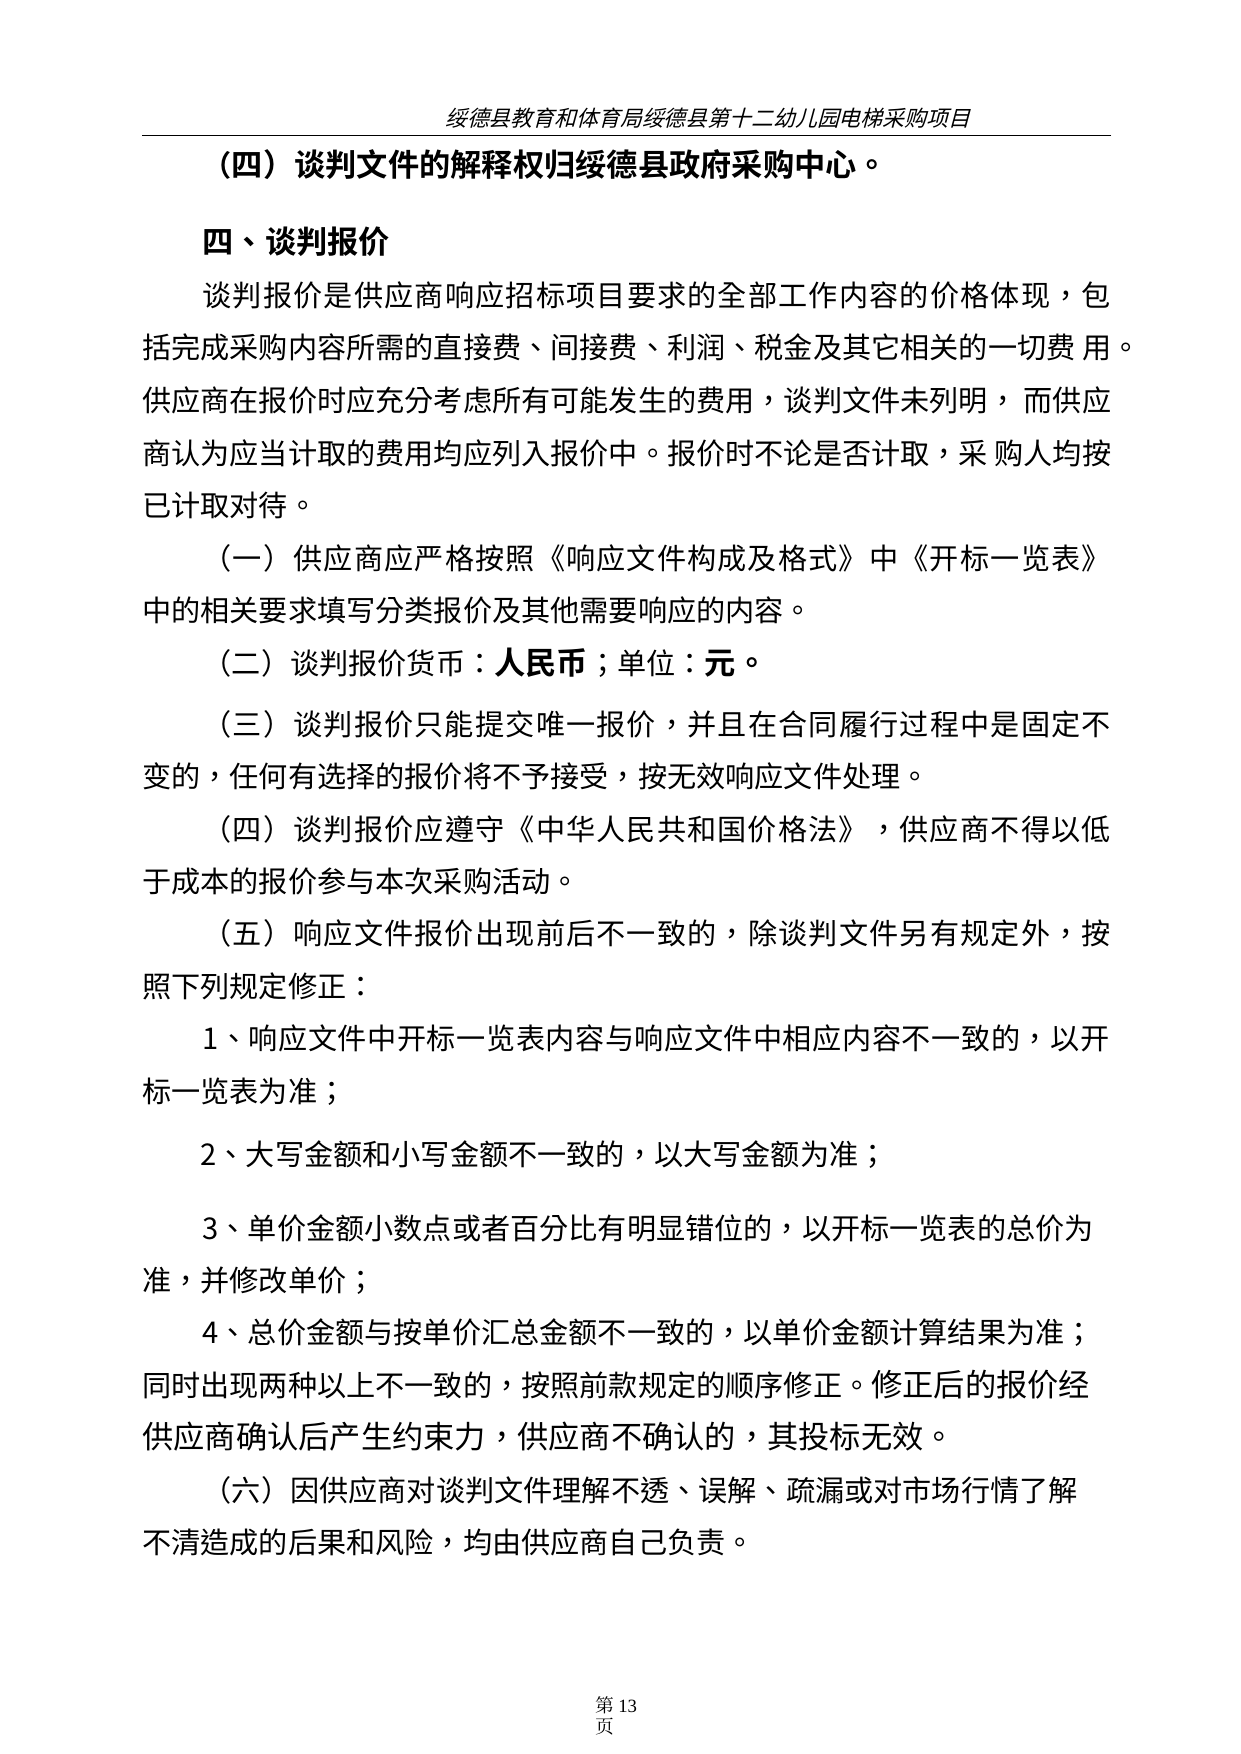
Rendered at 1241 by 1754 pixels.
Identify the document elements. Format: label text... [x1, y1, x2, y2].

text （三）谈判报价只能提交唯一报价，并且在合同履行过程中是固定不 变的，任何有选择的报价将不予接受，按无效响应文件处理。 [142, 693, 1111, 798]
text （五）响应文件报价出现前后不一致的，除谈判文件另有规定外，按 照下列规定修正： [142, 903, 1111, 1008]
text 谈判报价是供应商响应招标项目要求的全部工作内容的价格体现，包 括完成采购内容所需的直接费、间接费、利润、税金及其它相关的一切费 用。供应商在报价时应充分考虑所有可能发生的费用，谈判文件未列明， 而供应商认为应当计取的费用均应列入报价中。报价时不论是否计取，采 购人均按已计取对待。 [142, 264, 1111, 527]
text 1、响应文件中开标一览表内容与响应文件中相应内容不一致的，以开 标一览表为准； [142, 1008, 1111, 1112]
text 2、大写金额和小写金额不一致的，以大写金额为准； [142, 1131, 1111, 1173]
text （一）供应商应严格按照《响应文件构成及格式》中《开标一览表》 中的相关要求填写分类报价及其他需要响应的内容。 [142, 527, 1111, 632]
text 3、单价金额小数点或者百分比有明显错位的，以开标一览表的总价为 准，并修改单价； [142, 1197, 1111, 1302]
subtitle 四、谈判报价 [142, 212, 1111, 264]
text （四）谈判报价应遵守《中华人民共和国价格法》，供应商不得以低 于成本的报价参与本次采购活动。 [142, 798, 1111, 903]
text （二）谈判报价货币：人民币；单位：元。 [142, 632, 1111, 685]
text 4、总价金额与按单价汇总金额不一致的，以单价金额计算结果为准； 同时出现两种以上不一致的，按照前款规定的顺序修正。修正后的报价经 供应商确认后产生约束力，供应商不确认的，其投标无效。 [142, 1302, 1111, 1459]
text （六）因供应商对谈判文件理解不透、误解、疏漏或对市场行情了解 不清造成的后果和风险，均由供应商自己负责。 [142, 1459, 1111, 1564]
subtitle （四）谈判文件的解释权归绥德县政府采购中心。 [142, 141, 1111, 186]
